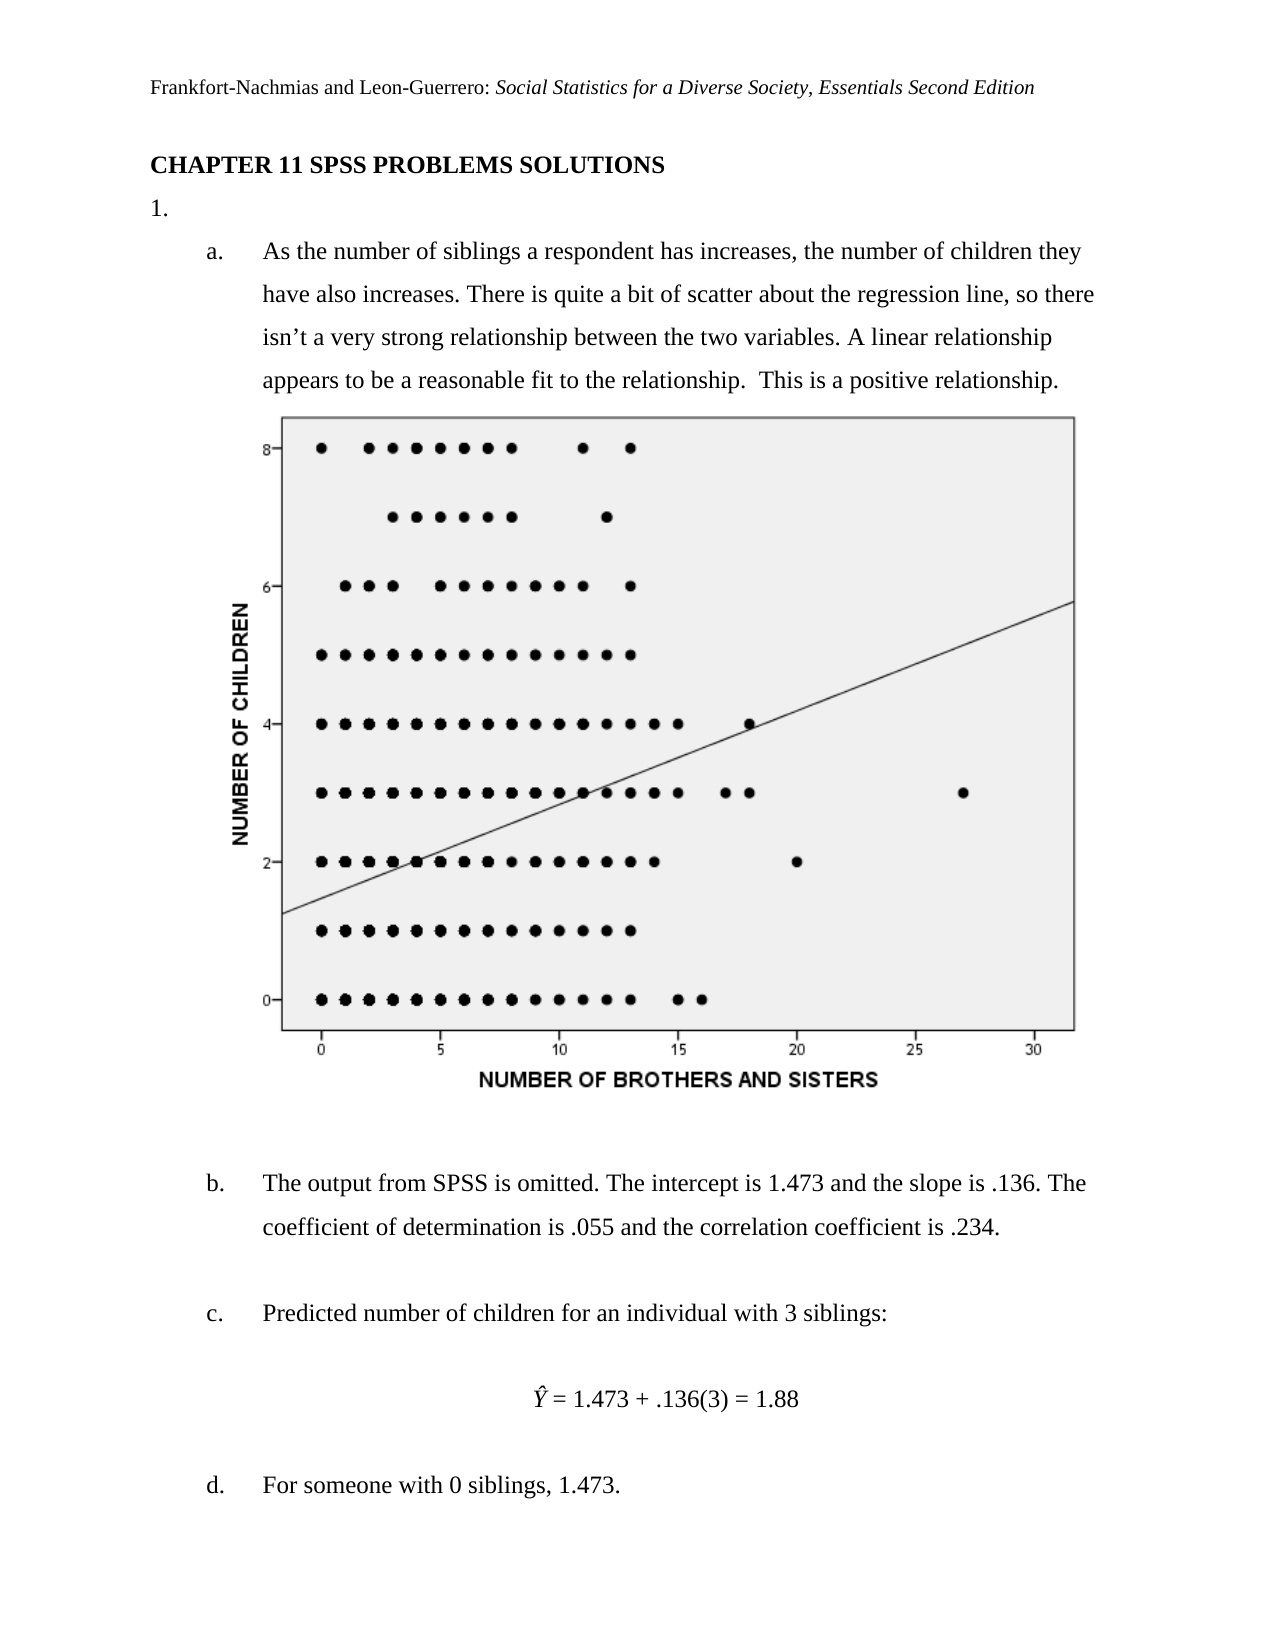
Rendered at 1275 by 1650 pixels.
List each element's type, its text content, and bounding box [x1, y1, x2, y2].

text Ŷ = 1.473 + .136(3) = 1.88 [206, 1384, 1125, 1413]
text CHAPTER 11 SPSS PROBLEMS SOLUTIONS [150, 150, 1125, 179]
text a. As the number of siblings a respondent has increases, the number of children they have also increases. There is quite a bit of scatter about the regression line, so there isn’t a very strong relationship between the two variables. A linear relationship appears to be a reasonable fit to the relationship. This is a positive relationship. [206, 236, 1125, 394]
picture [206, 408, 1086, 1114]
text d. For someone with 0 siblings, 1.473. [206, 1470, 1125, 1499]
text b. The output from SPSS is omitted. The intercept is 1.473 and the slope is .136. The coefficient of determination is .055 and the correlation coefficient is .234. [206, 1168, 1125, 1240]
text 1. [150, 193, 1125, 222]
text c. Predicted number of children for an individual with 3 siblings: [206, 1298, 1125, 1327]
